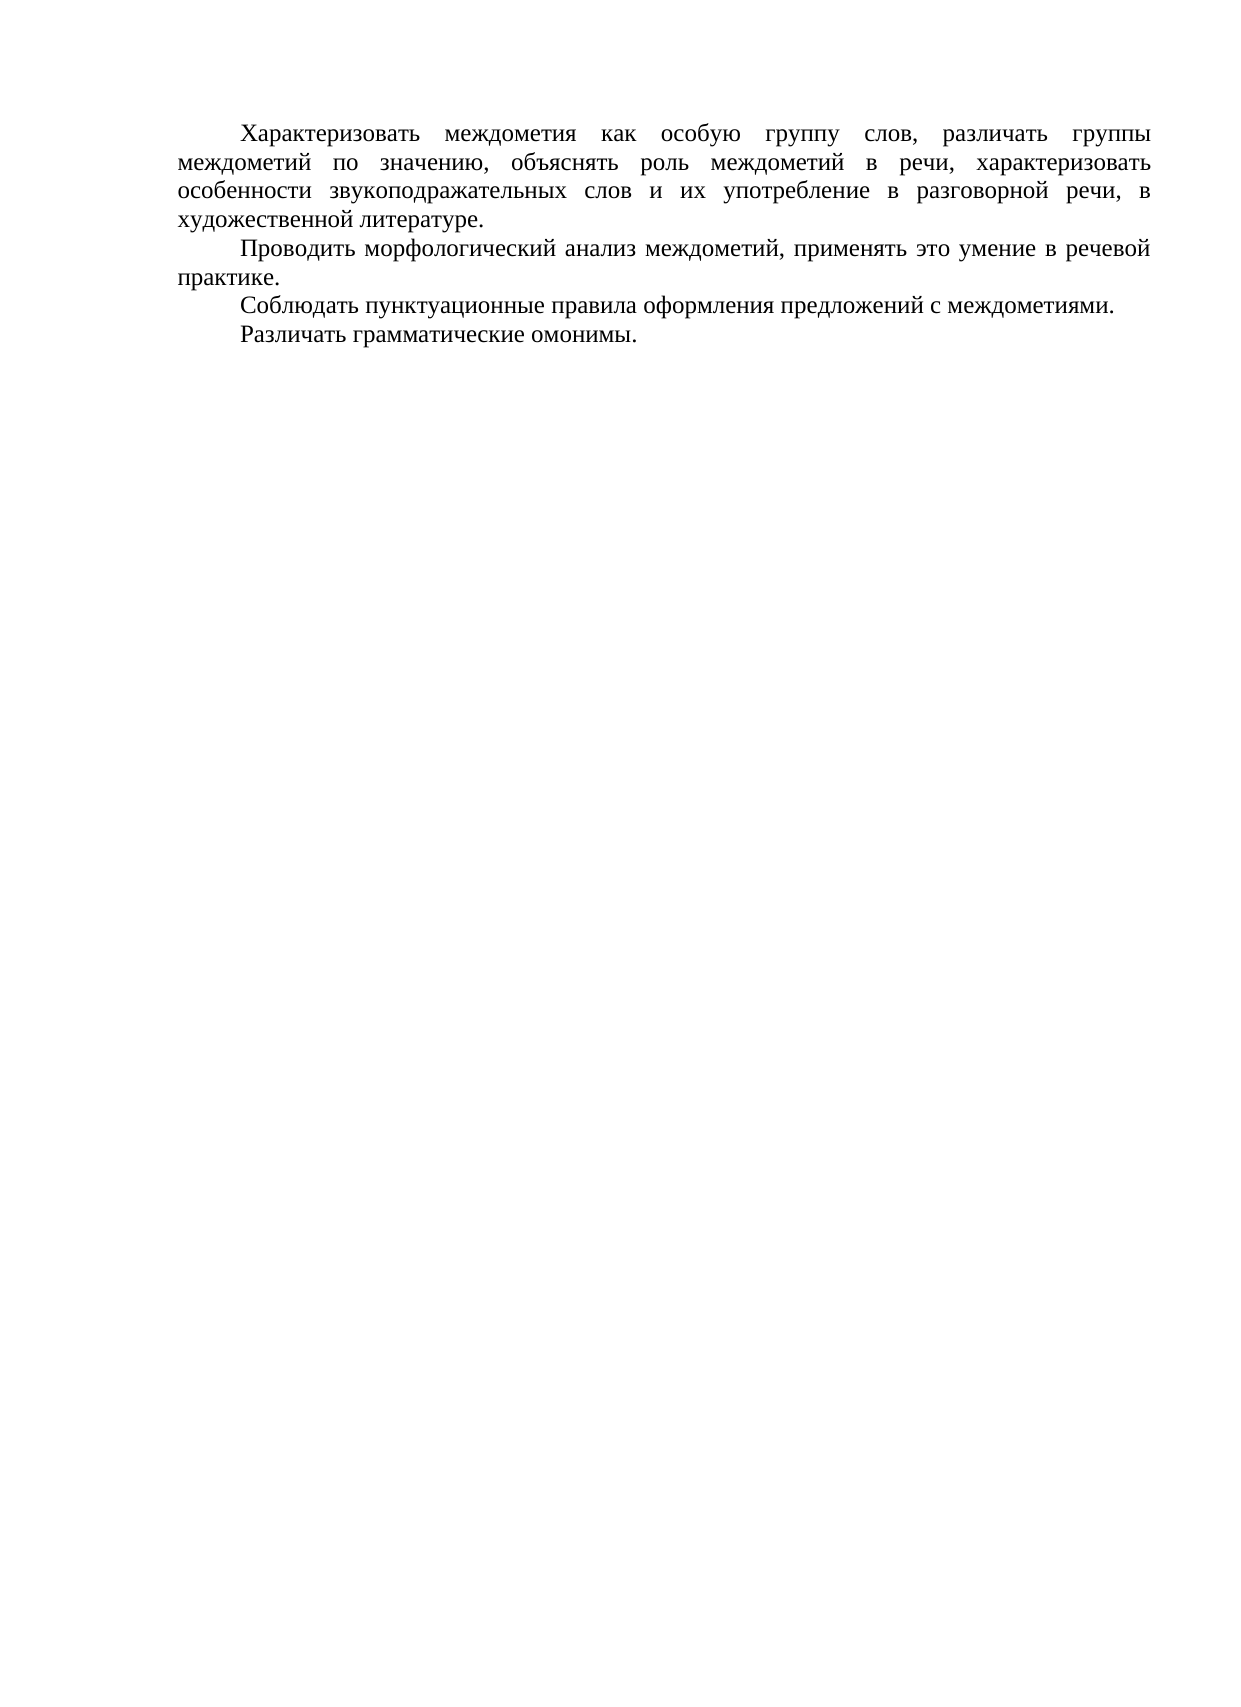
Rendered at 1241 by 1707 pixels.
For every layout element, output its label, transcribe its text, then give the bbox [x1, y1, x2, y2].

text Соблюдать пунктуационные правила оформления предложений с междометиями. [177, 291, 1152, 319]
text Характеризовать междометия как особую группу слов, различать группы междометий по значению, объяснять роль междометий в речи, характеризовать особенности звукоподражательных слов и их употребление в разговорной речи, в художественной литературе. [177, 118, 1152, 233]
text Проводить морфологический анализ междометий, применять это умение в речевой практике. [177, 233, 1152, 291]
text Различать грамматические омонимы. [177, 319, 1152, 348]
